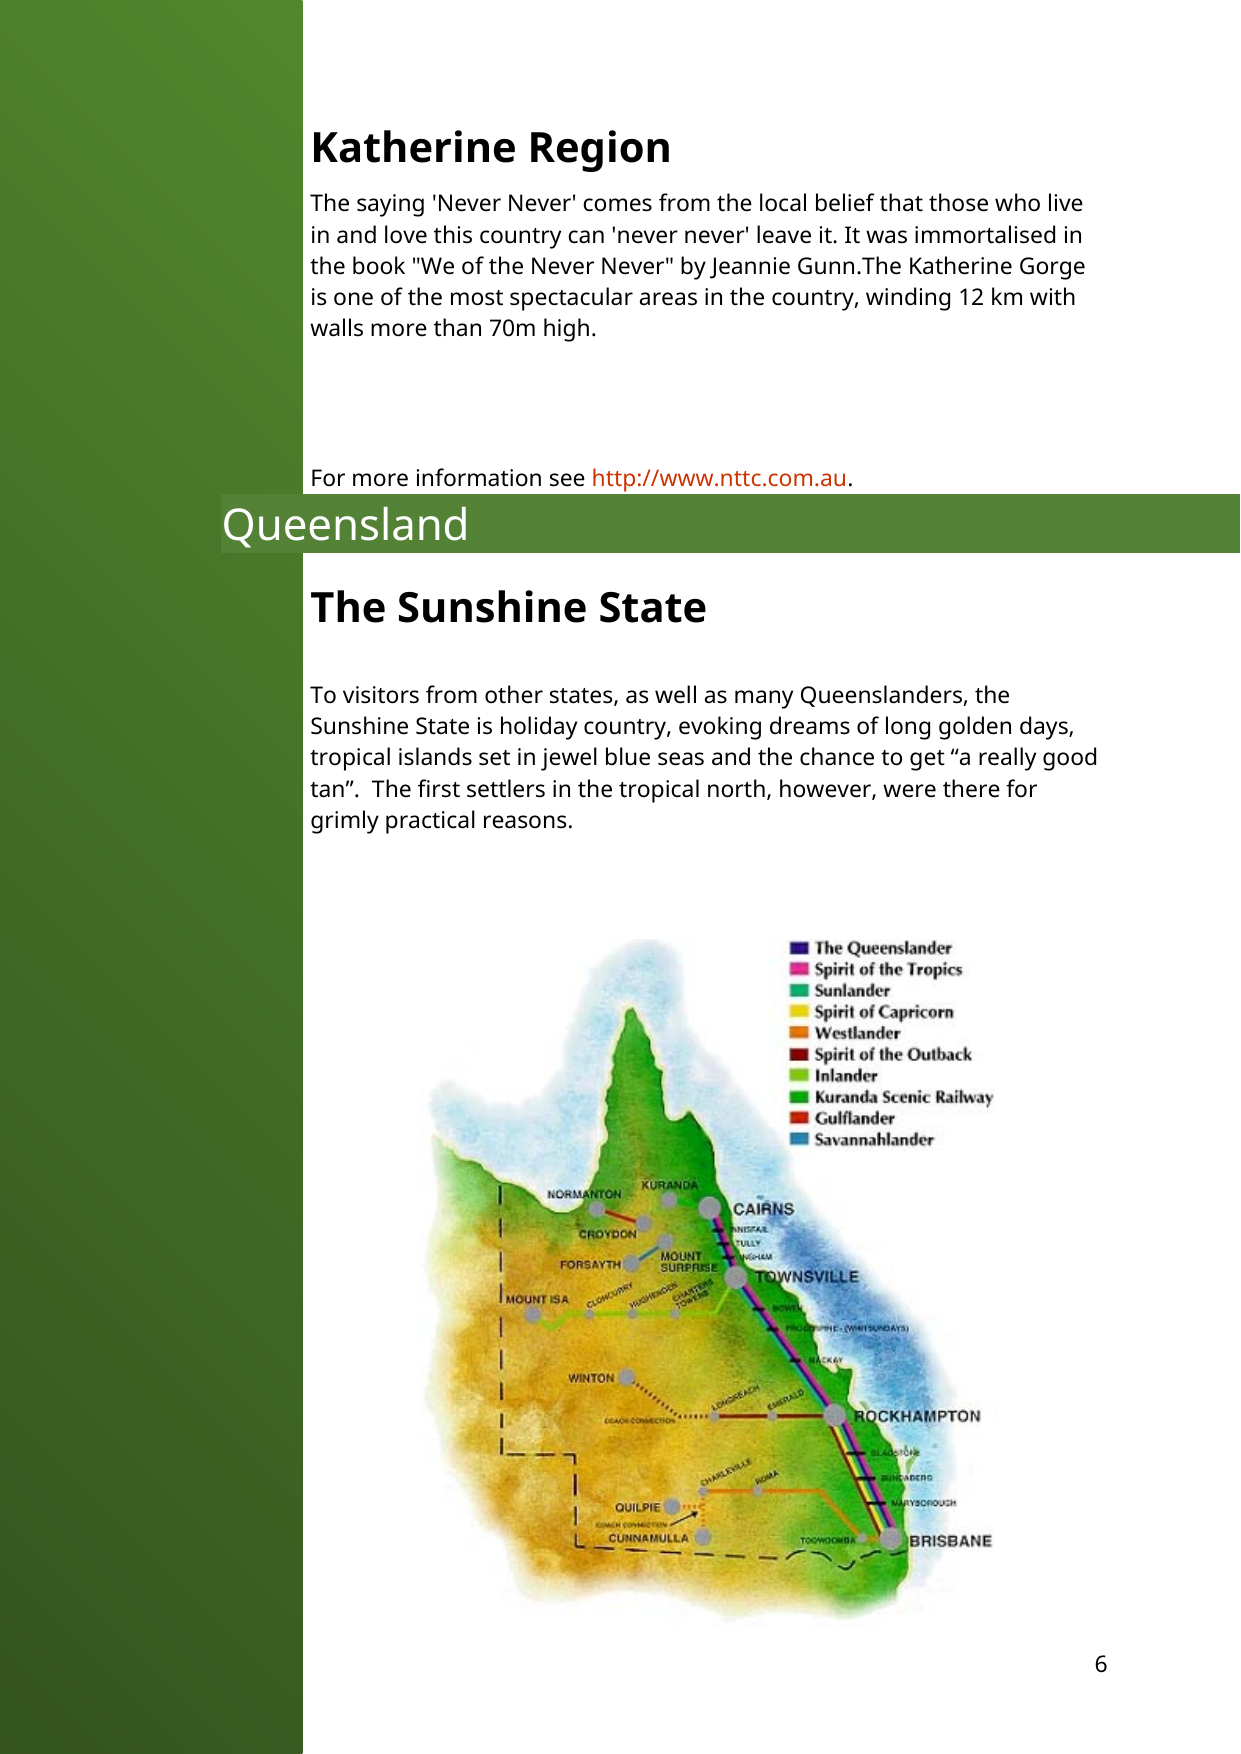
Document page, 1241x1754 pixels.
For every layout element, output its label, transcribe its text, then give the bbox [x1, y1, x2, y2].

text The saying 'Never Never' comes from the local belief that those who live in and love this country can 'never never' leave it. It was immortalised in the book "We of the Never Never" by Jeannie Gunn.The Katherine Gorge is one of the most spectacular areas in the country, winding 12 km with walls more than 70m high. [310, 187, 1107, 344]
text To visitors from other states, as well as many Queenslanders, the Sunshine State is holiday country, evoking dreams of long golden days, tropical islands set in jewel blue seas and the chance to get “a really good tan”. The first settlers in the tropical north, however, were there for grimly practical reasons. [310, 679, 1107, 835]
subtitle Queensland [221, 494, 1240, 553]
picture [419, 939, 998, 1627]
subtitle Katherine Region [310, 118, 1107, 175]
text For more information see http://www.nttc.com.au. [310, 462, 1107, 494]
subtitle The Sunshine State [310, 578, 1107, 635]
